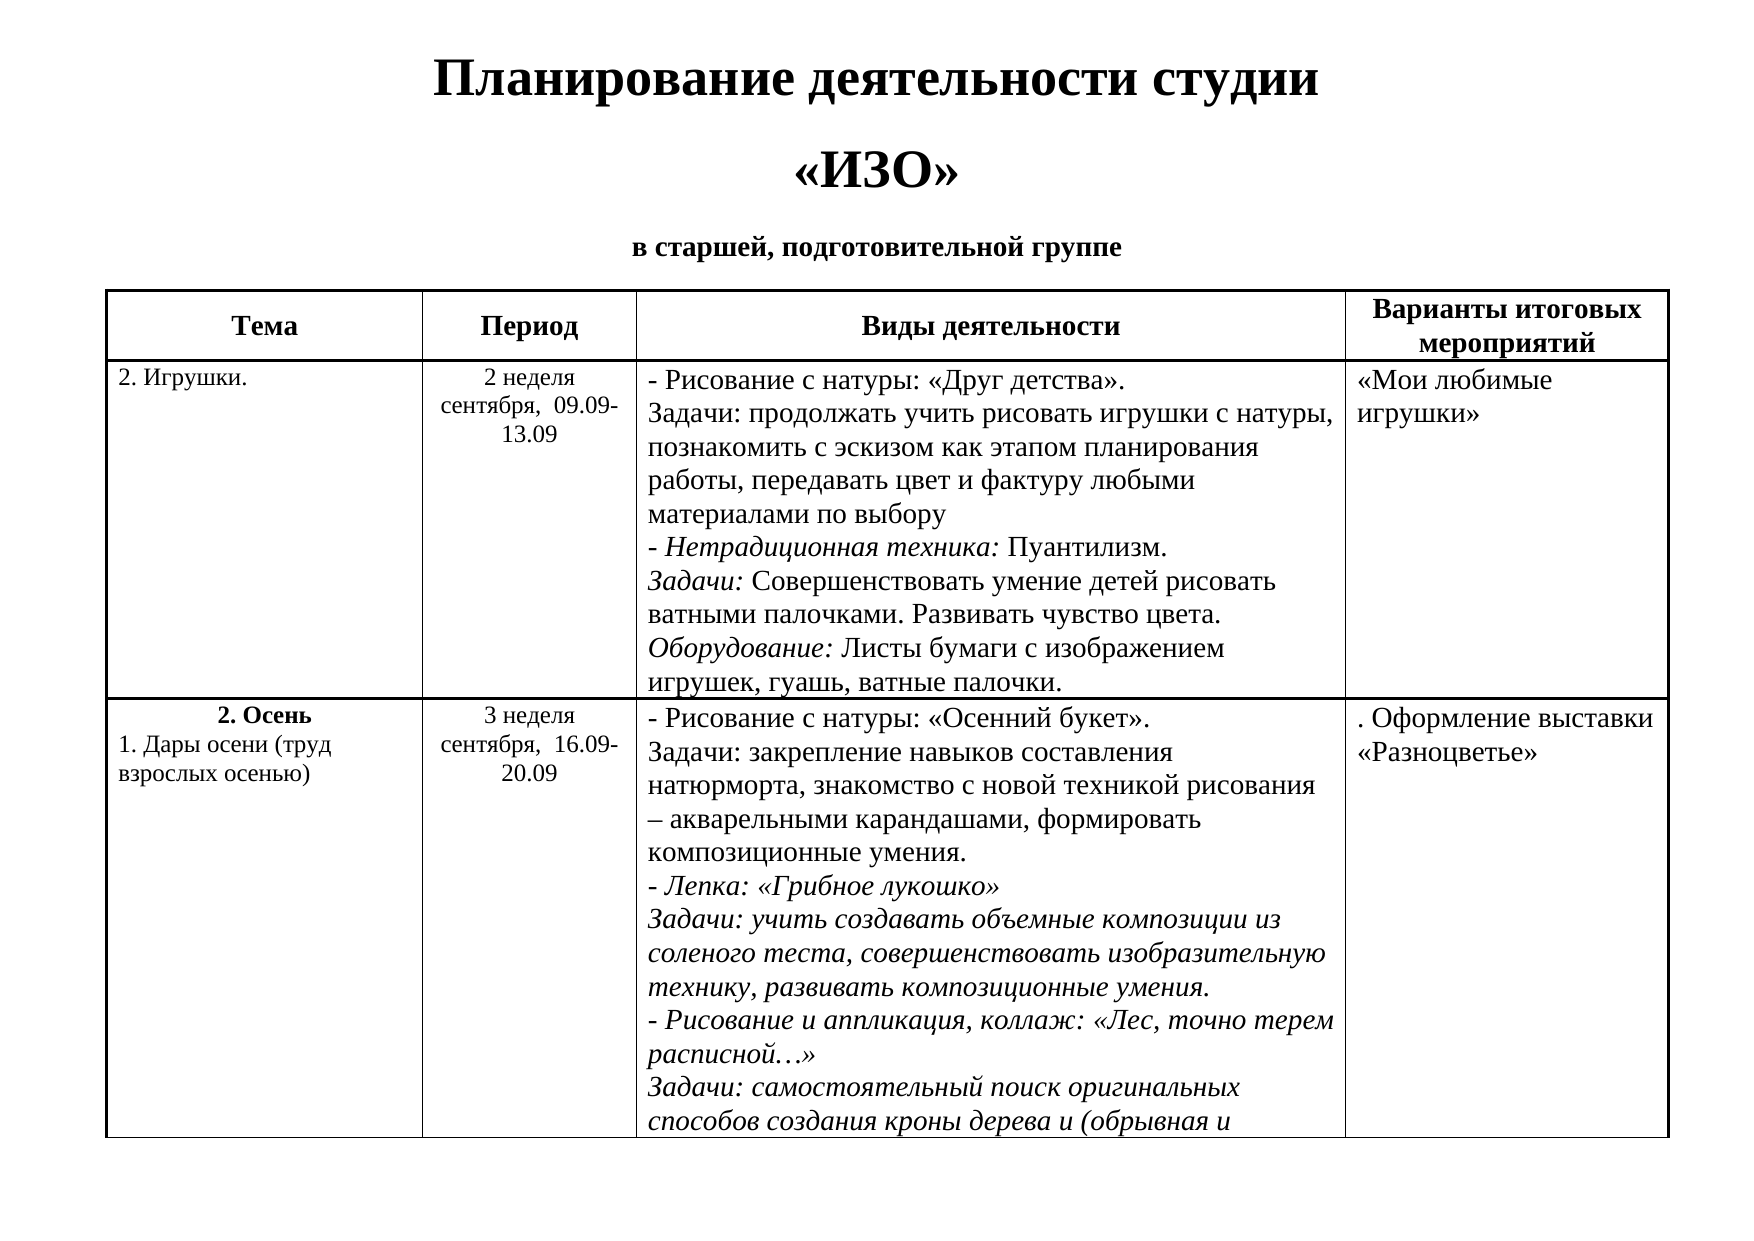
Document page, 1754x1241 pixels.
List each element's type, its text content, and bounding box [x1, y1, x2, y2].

text «ИЗО» [118, 137, 1636, 199]
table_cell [423, 700, 636, 1136]
table_cell - Рисование с натуры: «Друг детства». Задачи: продолжать учить рисовать игрушки с натуры, познакомить с эскизом как этапом планирования работы, передавать цвет и фактуру любыми материалами по выбору - Нетрадиционная техника: Пуантилизм. Задачи: Совершенствовать умение детей рисовать ватными палочками. Развивать чувство цвета. Оборудование: Листы бумаги с изображением игрушек, гуашь, ватные палочки. [637, 362, 1345, 697]
table_header Виды деятельности [637, 292, 1345, 359]
text Планирование деятельности студии [118, 44, 1636, 107]
text в старшей, подготовительной группе [118, 229, 1636, 263]
table_cell «Мои любимые игрушки» [1346, 362, 1667, 697]
table_cell 2 неделя сентября, 09.09-13.09 [423, 362, 636, 697]
table_header Тема [108, 292, 422, 359]
table_header Период [423, 292, 636, 359]
table_header Варианты итоговых мероприятий [1346, 292, 1667, 359]
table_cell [1346, 700, 1667, 1136]
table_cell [108, 700, 422, 1136]
table_cell 2. Игрушки. [108, 362, 422, 697]
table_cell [637, 700, 1345, 1136]
